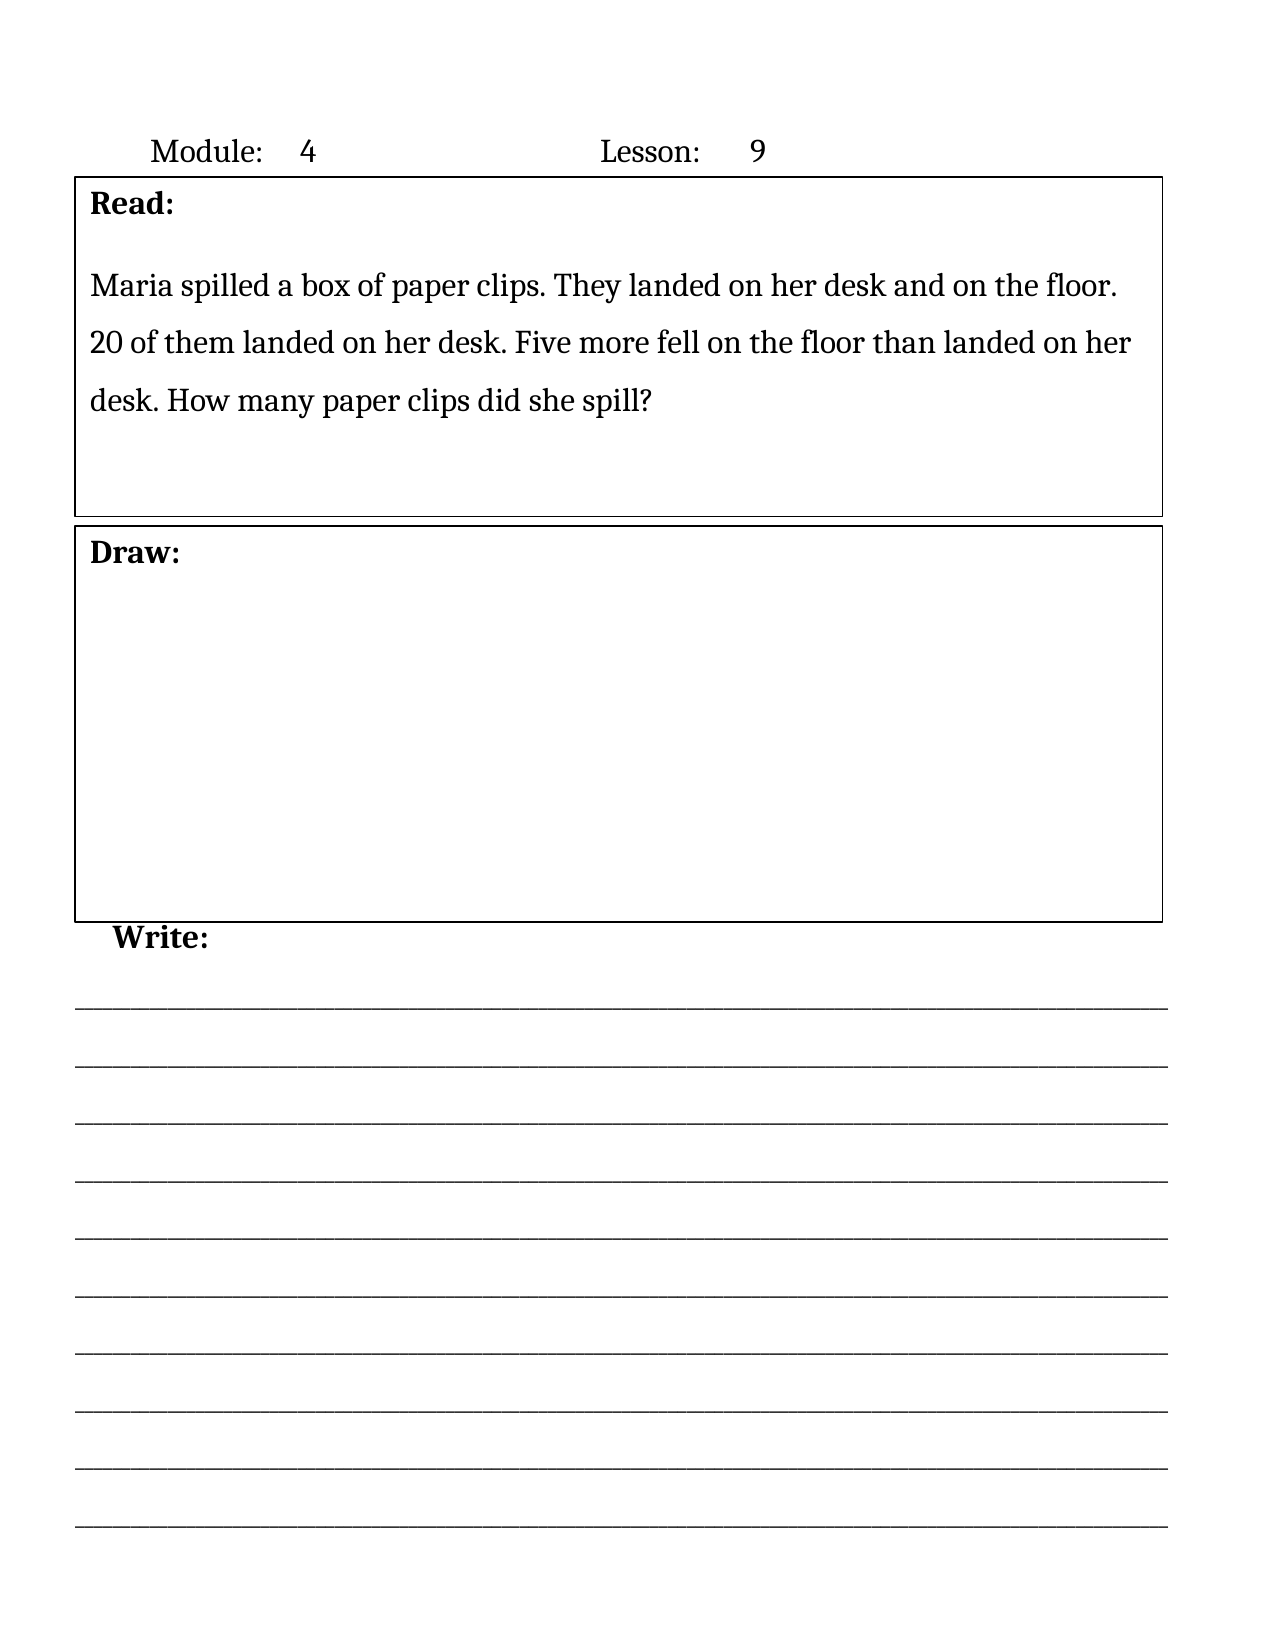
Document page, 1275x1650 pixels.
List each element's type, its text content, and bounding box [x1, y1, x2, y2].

text ______________________________________________________________________________________________________________________ [75, 1273, 1200, 1302]
text ______________________________________________________________________________________________________________________ [75, 1445, 1200, 1474]
text Write: [112, 918, 1200, 957]
text ______________________________________________________________________________________________________________________ [75, 1503, 1200, 1532]
text ______________________________________________________________________________________________________________________ [75, 985, 1200, 1014]
text ______________________________________________________________________________________________________________________ [75, 1100, 1200, 1129]
text ______________________________________________________________________________________________________________________ [75, 1215, 1200, 1244]
text Module: 4 Lesson: 9 [75, 132, 1200, 171]
text ______________________________________________________________________________________________________________________ [75, 1330, 1200, 1359]
text ______________________________________________________________________________________________________________________ [75, 1158, 1200, 1187]
text ______________________________________________________________________________________________________________________ [75, 1388, 1200, 1417]
text ______________________________________________________________________________________________________________________ [75, 1043, 1200, 1072]
